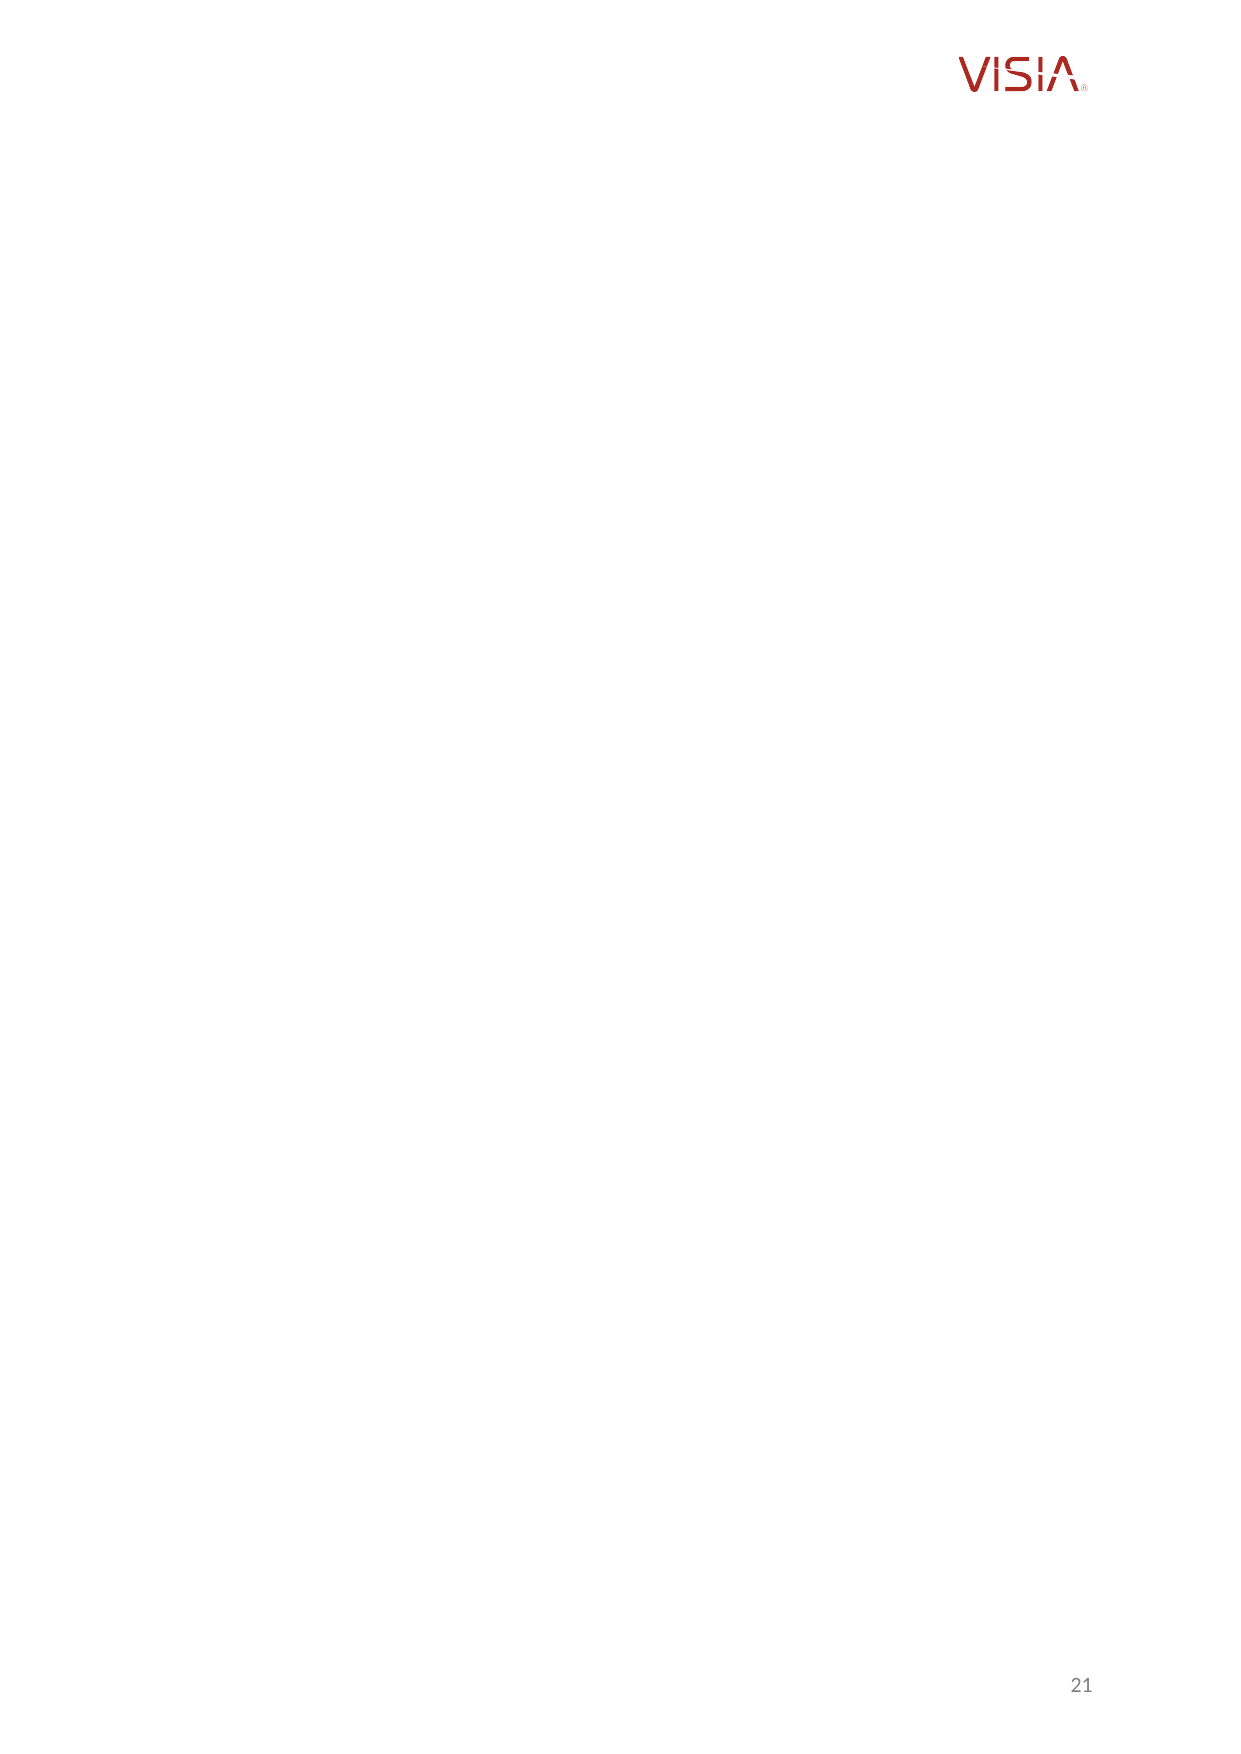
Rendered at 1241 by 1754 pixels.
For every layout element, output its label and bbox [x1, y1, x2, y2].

picture [958, 56, 1088, 92]
